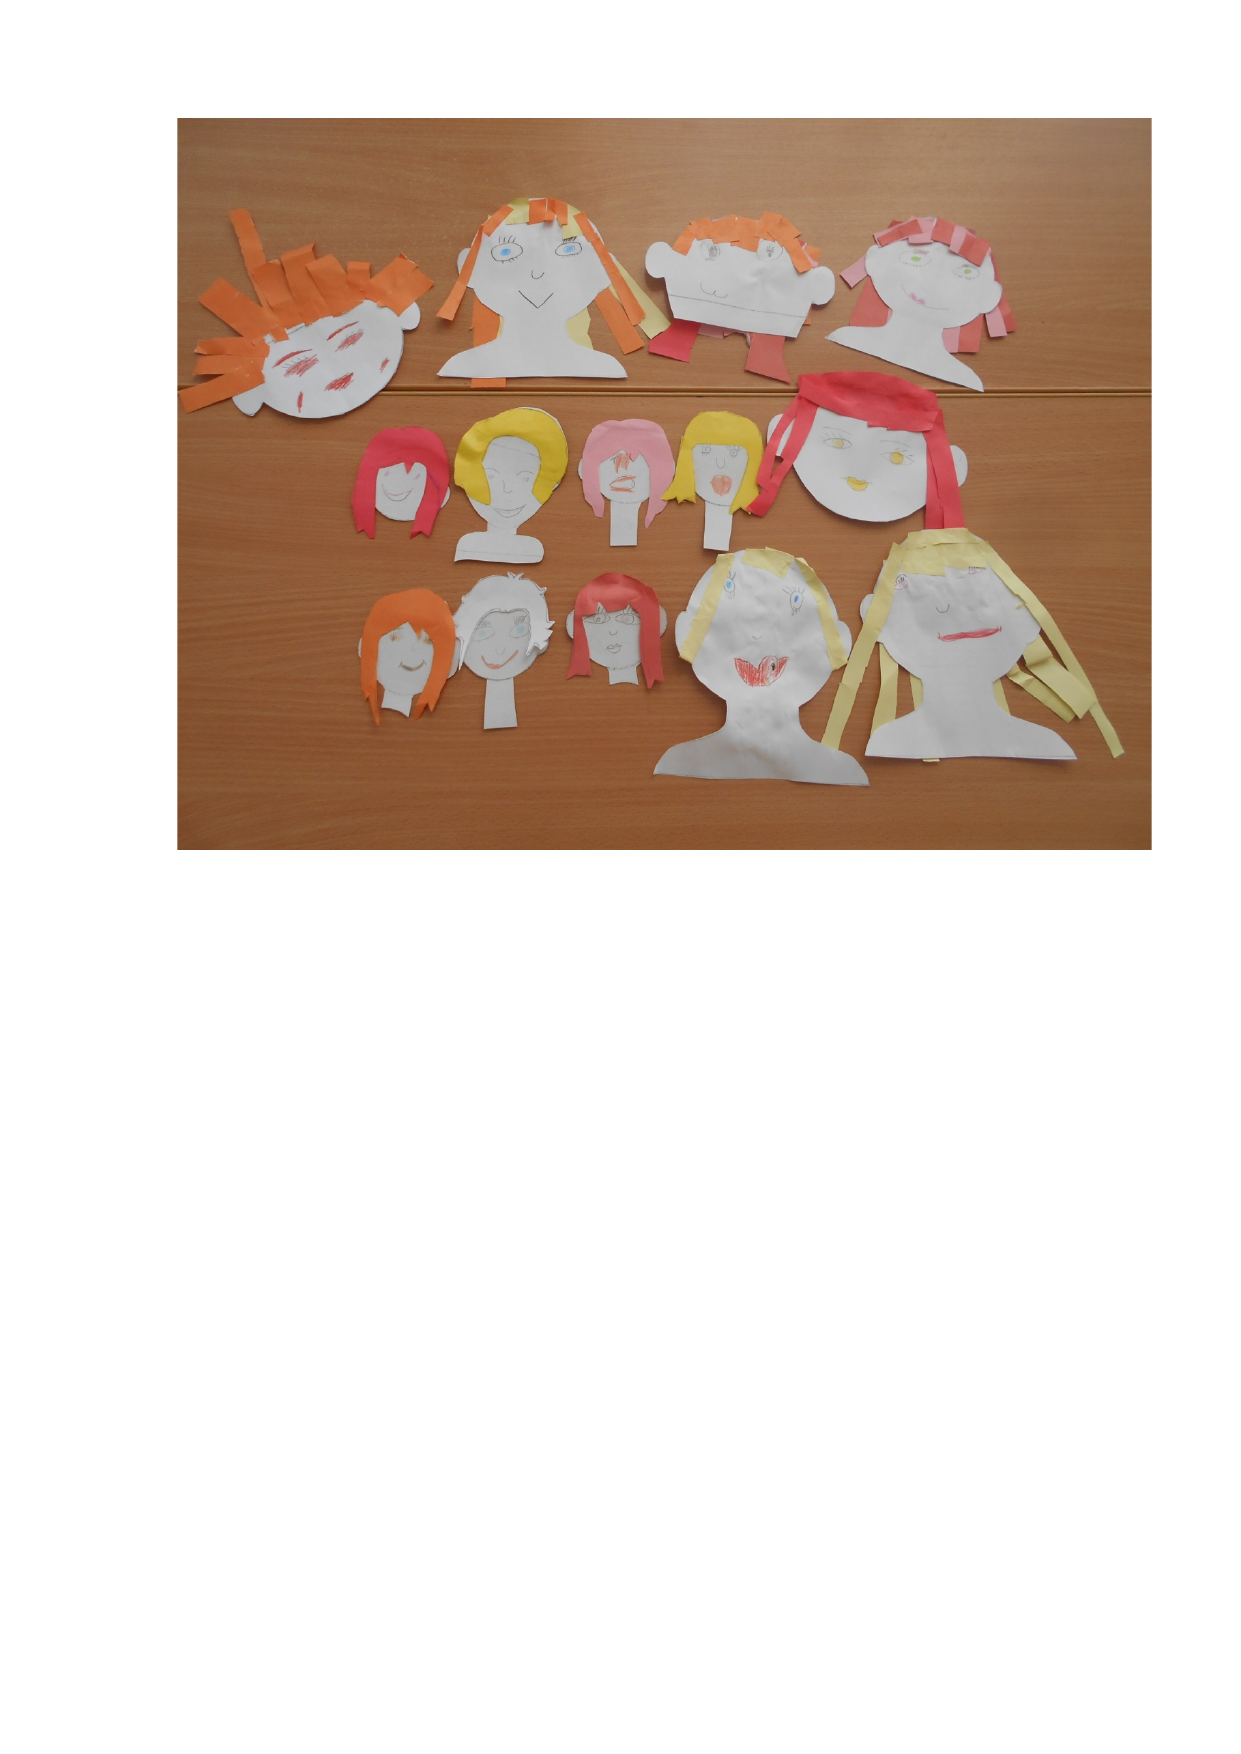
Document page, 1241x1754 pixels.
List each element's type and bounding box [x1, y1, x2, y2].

picture [177, 118, 1152, 850]
